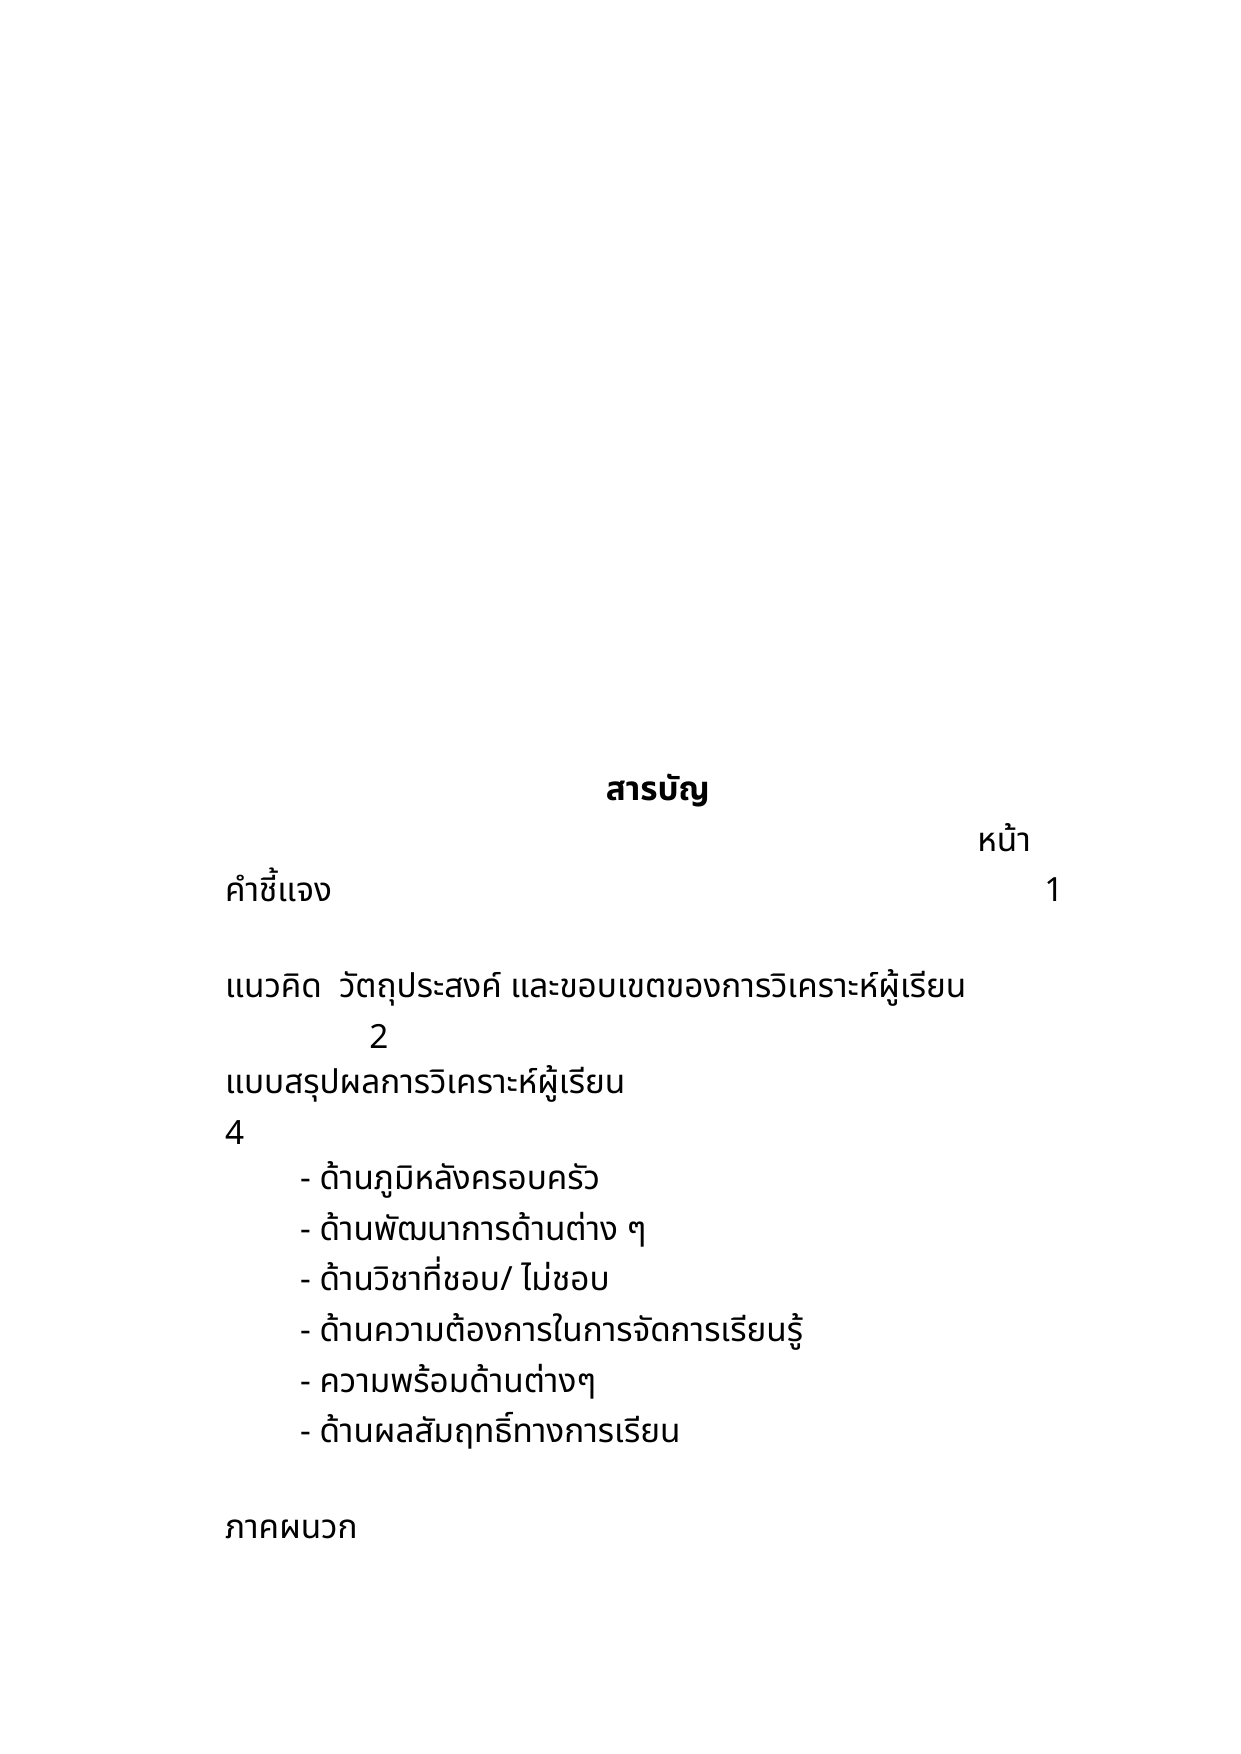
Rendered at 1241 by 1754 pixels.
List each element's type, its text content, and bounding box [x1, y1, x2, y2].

text แบบสรุปผลการวิเคราะห์ผู้เรียน 4 [225, 1058, 1090, 1154]
text - ด้านความต้องการในการจัดการเรียนรู้ [225, 1306, 1090, 1356]
text - ด้านภูมิหลังครอบครัว [225, 1154, 1090, 1204]
text - ด้านวิชาที่ชอบ/ ไม่ชอบ [225, 1255, 1090, 1306]
text - ด้านผลสัมฤทธิ์ทางการเรียน [225, 1407, 1090, 1458]
text - ด้านพัฒนาการด้านต่าง ๆ [225, 1204, 1090, 1255]
text สารบัญ [225, 765, 1090, 816]
text แนวคิด วัตถุประสงค์ และขอบเขตของการวิเคราะห์ผู้เรียน 2 [225, 962, 1090, 1058]
text ภาคผนวก [225, 1503, 1090, 1553]
text - ความพร้อมด้านต่างๆ [225, 1356, 1090, 1407]
text หน้า [225, 816, 1090, 866]
text คำชี้แจง 1 [225, 866, 1090, 962]
